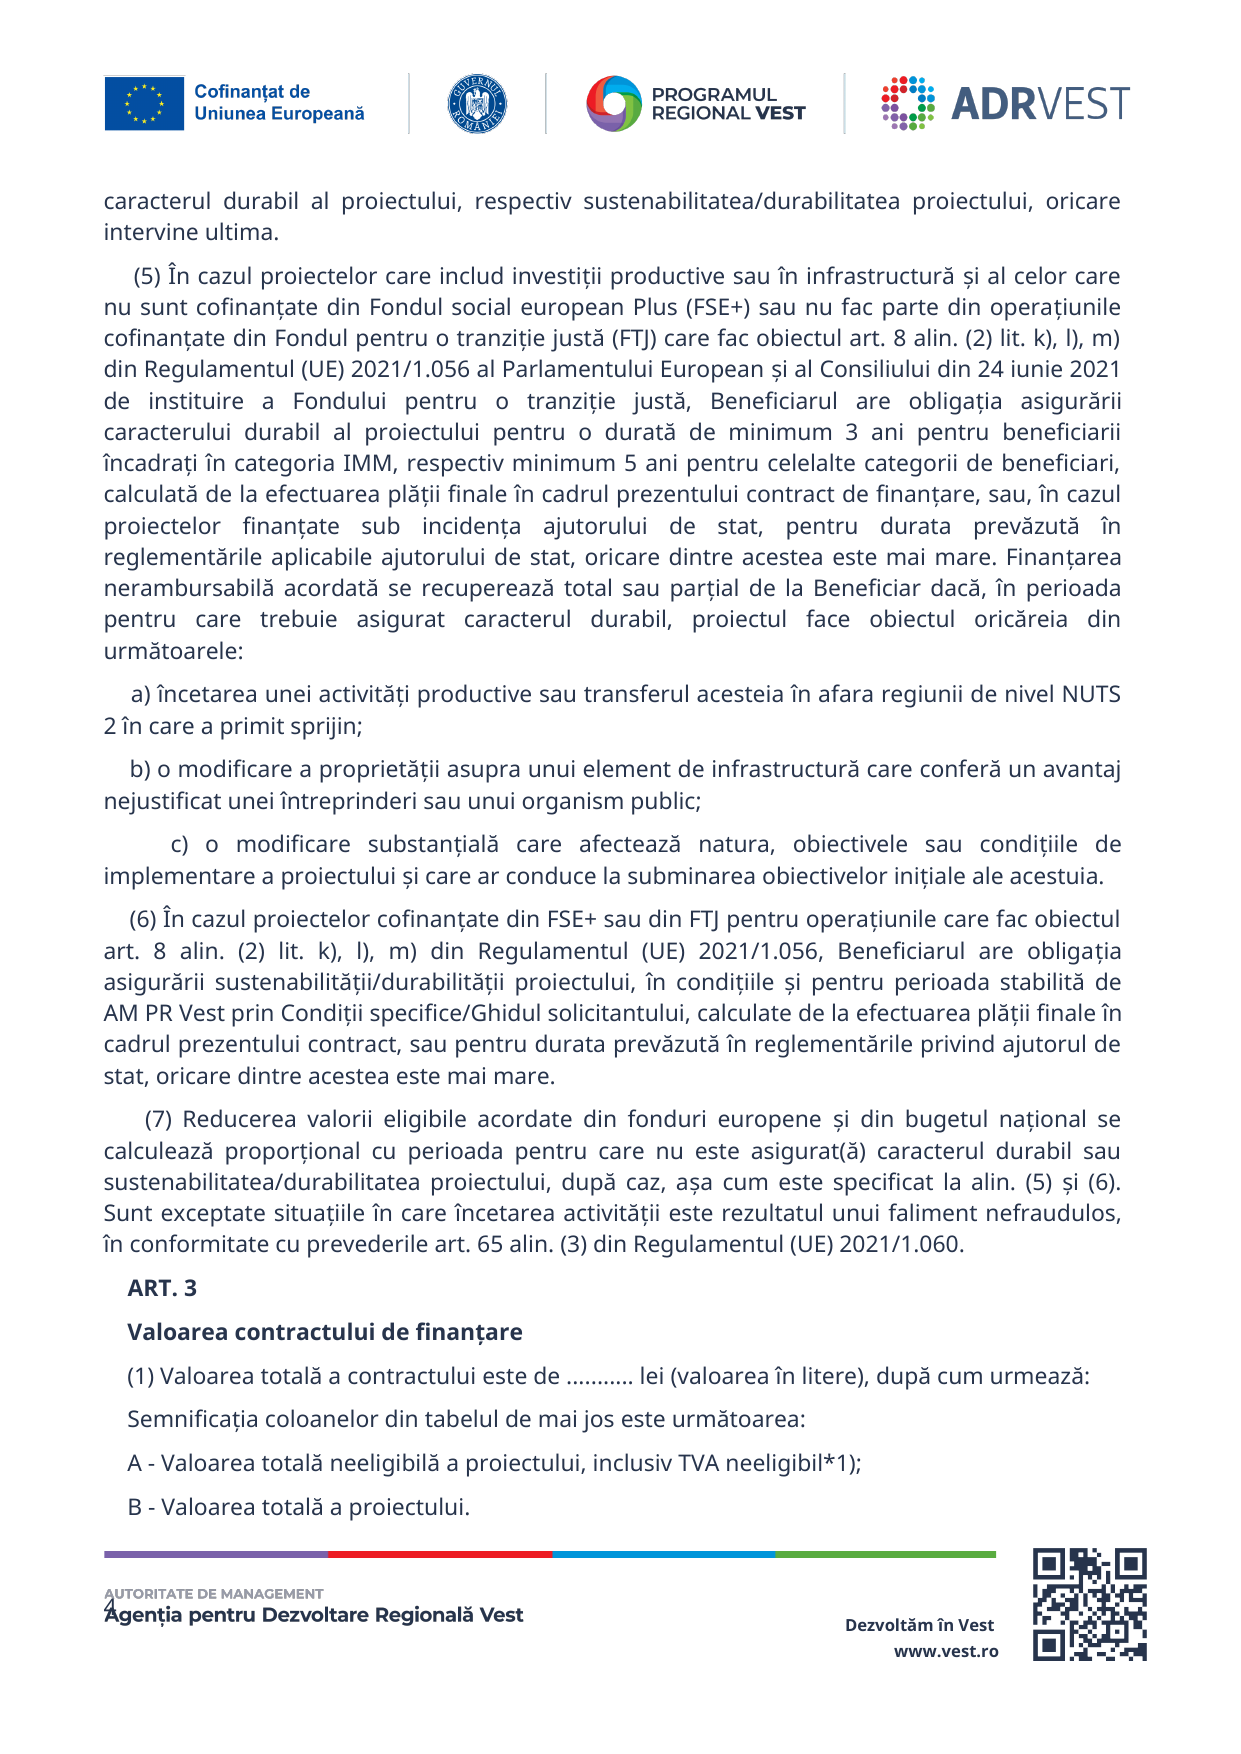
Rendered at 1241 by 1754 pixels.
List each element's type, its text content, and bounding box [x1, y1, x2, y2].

text (5) În cazul proiectelor care includ investiţii productive sau în infrastructură şi al celor care nu sunt cofinanţate din Fondul social european Plus (FSE+) sau nu fac parte din operaţiunile cofinanţate din Fondul pentru o tranziţie justă (FTJ) care fac obiectul art. 8 alin. (2) lit. k), l), m) din Regulamentul (UE) 2021/1.056 al Parlamentului European şi al Consiliului din 24 iunie 2021 de instituire a Fondului pentru o tranziţie justă, Beneficiarul are obligaţia asigurării caracterului durabil al proiectului pentru o durată de minimum 3 ani pentru beneficiarii încadraţi în categoria IMM, respectiv minimum 5 ani pentru celelalte categorii de beneficiari, calculată de la efectuarea plăţii finale în cadrul prezentului contract de finanţare, sau, în cazul proiectelor finanţate sub incidenţa ajutorului de stat, pentru durata prevăzută în reglementările aplicabile ajutorului de stat, oricare dintre acestea este mai mare. Finanţarea nerambursabilă acordată se recuperează total sau parţial de la Beneficiar dacă, în perioada pentru care trebuie asigurat caracterul durabil, proiectul face obiectul oricăreia din următoarele: [103, 259, 1122, 666]
text b) o modificare a proprietăţii asupra unui element de infrastructură care conferă un avantaj nejustificat unei întreprinderi sau unui organism public; [103, 753, 1122, 816]
picture [103, 73, 1131, 134]
text B - Valoarea totală a proiectului. [103, 1491, 1122, 1522]
picture [1025, 1539, 1156, 1670]
text A - Valoarea totală neeligibilă a proiectului, inclusiv TVA neeligibil*1); [103, 1447, 1122, 1478]
text Valoarea contractului de finanţare [103, 1316, 1122, 1347]
text Semnificaţia coloanelor din tabelul de mai jos este următoarea: [103, 1403, 1122, 1434]
text (7) Reducerea valorii eligibile acordate din fonduri europene şi din bugetul naţional se calculează proporţional cu perioada pentru care nu este asigurat(ă) caracterul durabil sau sustenabilitatea/durabilitatea proiectului, după caz, aşa cum este specificat la alin. (5) şi (6). Sunt exceptate situaţiile în care încetarea activităţii este rezultatul unui faliment nefraudulos, în conformitate cu prevederile art. 65 alin. (3) din Regulamentul (UE) 2021/1.060. [103, 1103, 1122, 1259]
text ART. 3 [103, 1272, 1122, 1303]
text (1) Valoarea totală a contractului este de ........... lei (valoarea în litere), după cum urmează: [103, 1359, 1122, 1391]
text (6) În cazul proiectelor cofinanţate din FSE+ sau din FTJ pentru operaţiunile care fac obiectul art. 8 alin. (2) lit. k), l), m) din Regulamentul (UE) 2021/1.056, Beneficiarul are obligaţia asigurării sustenabilităţii/durabilităţii proiectului, în condiţiile şi pentru perioada stabilită de AM PR Vest prin Condiţii specifice/Ghidul solicitantului, calculate de la efectuarea plăţii finale în cadrul prezentului contract, sau pentru durata prevăzută în reglementările privind ajutorul de stat, oricare dintre acestea este mai mare. [103, 903, 1122, 1091]
text a) încetarea unei activităţi productive sau transferul acesteia în afara regiunii de nivel NUTS 2 în care a primit sprijin; [103, 678, 1122, 741]
text c) o modificare substanţială care afectează natura, obiectivele sau condiţiile de implementare a proiectului şi care ar conduce la subminarea obiectivelor iniţiale ale acestuia. [103, 828, 1122, 891]
